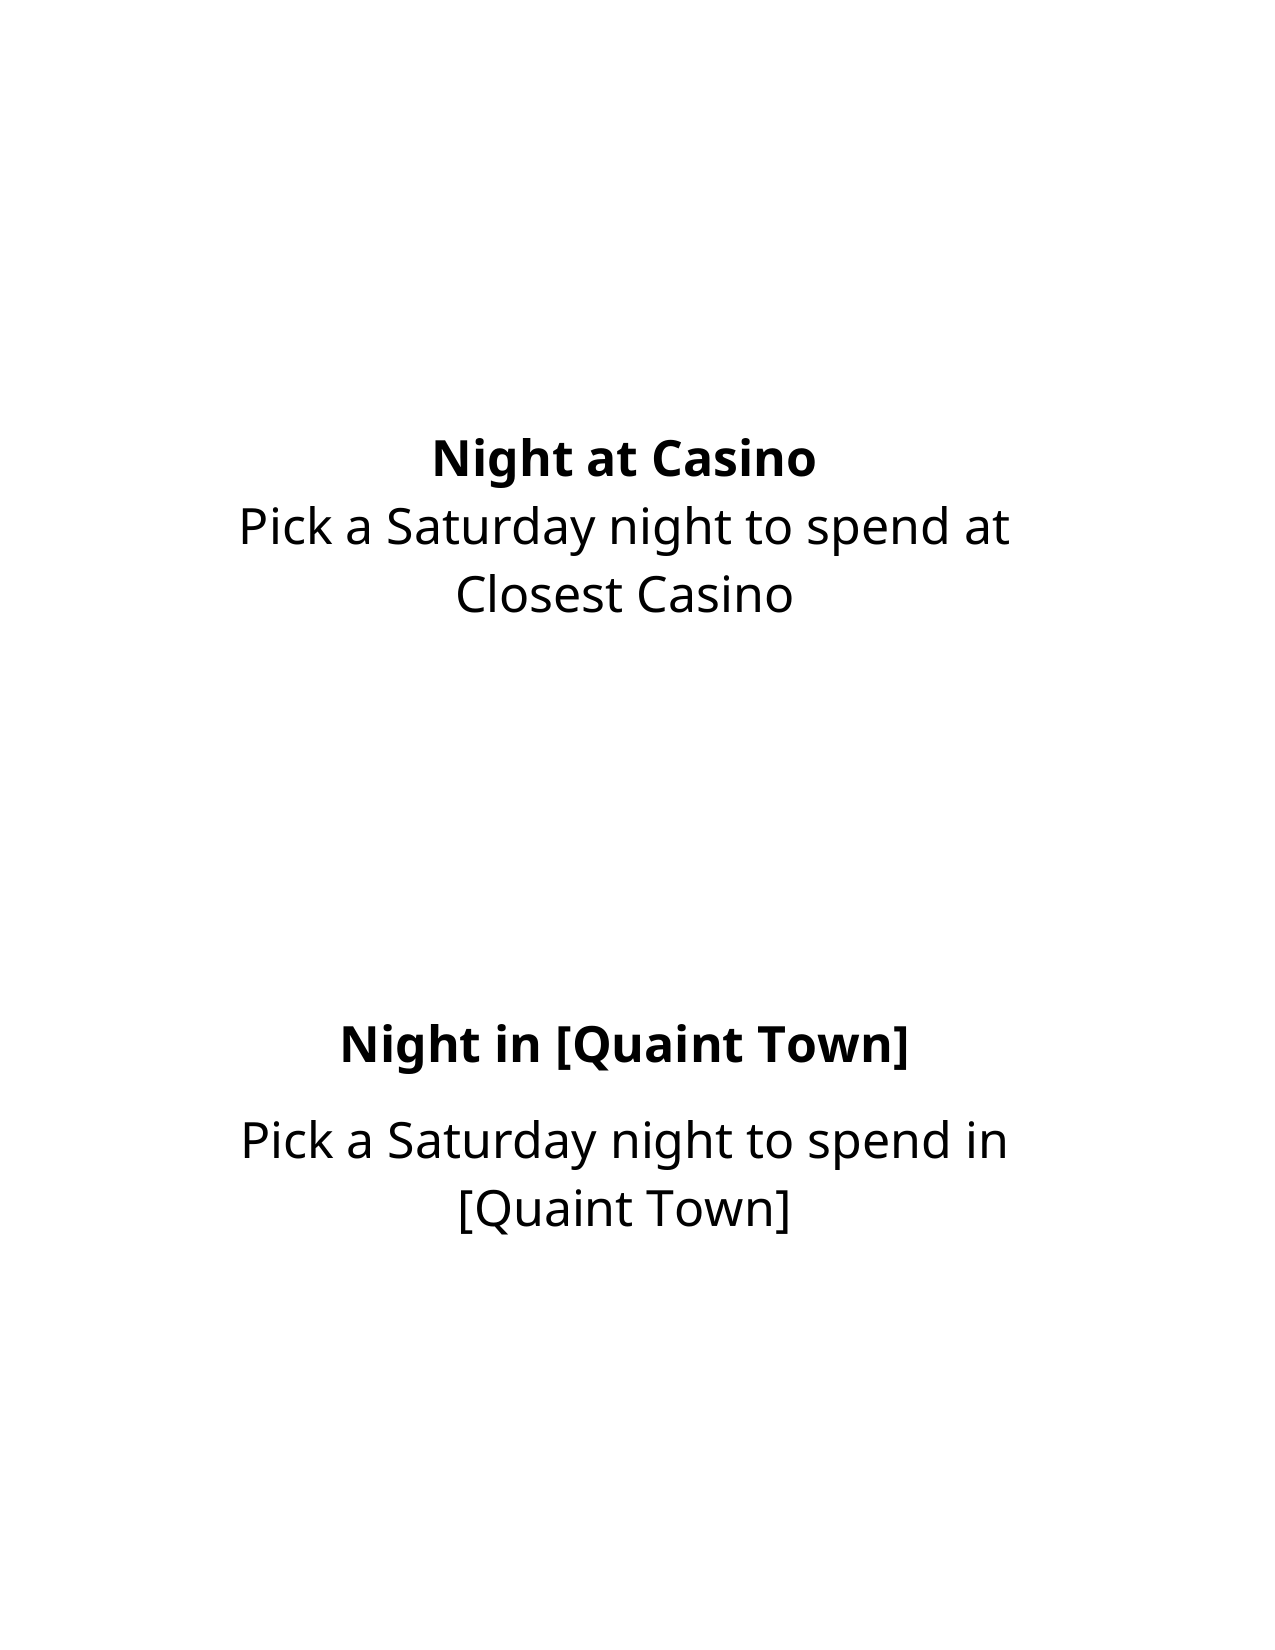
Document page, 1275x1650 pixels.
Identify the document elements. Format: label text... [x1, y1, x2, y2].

table_cell Night at Casino Pick a Saturday night to spend at Closest Casino [186, 225, 1078, 825]
table_cell Night in [Quaint Town] Pick a Saturday night to spend in [Quaint Town] [186, 825, 1078, 1425]
